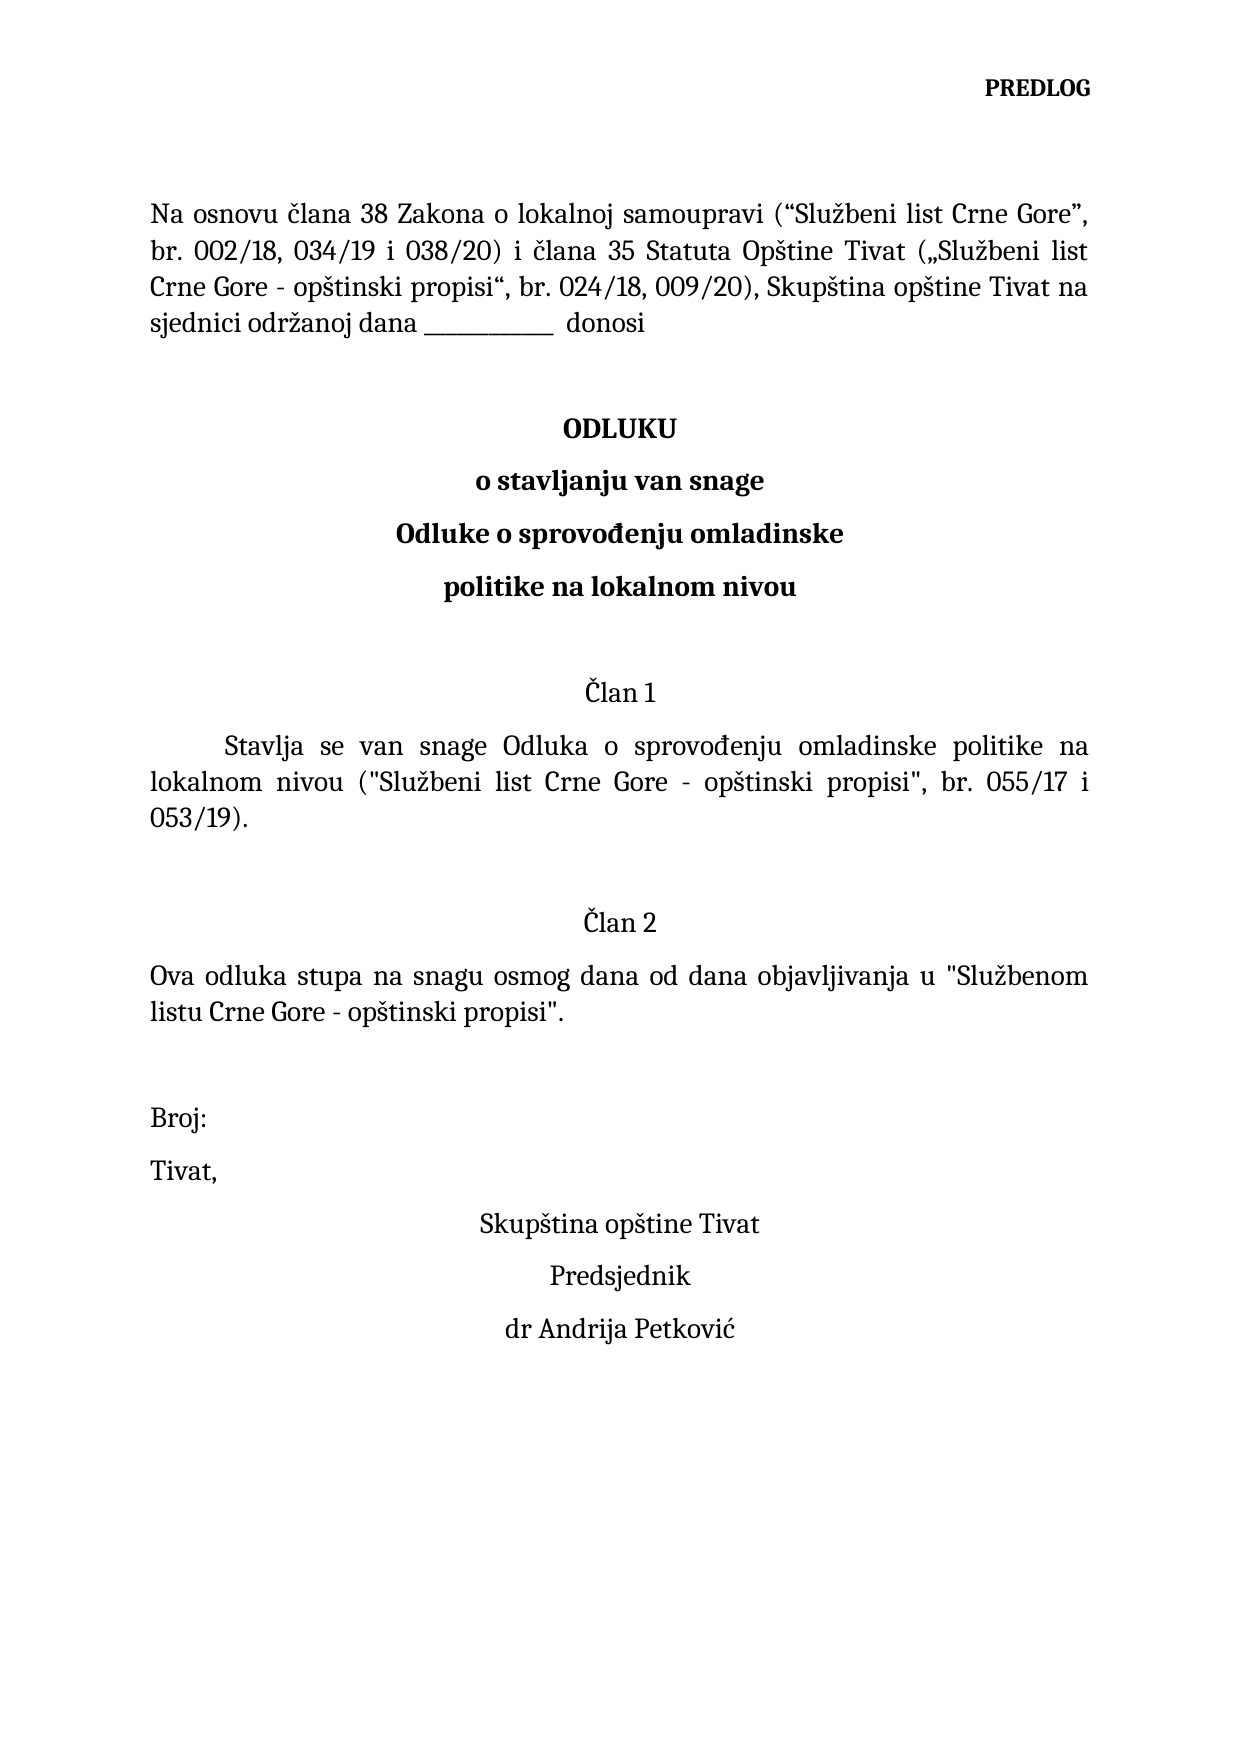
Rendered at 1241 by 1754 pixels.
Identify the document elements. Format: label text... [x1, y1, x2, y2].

text Član 2 [150, 907, 1090, 940]
text Predsjednik [150, 1259, 1090, 1293]
text Skupština opštine Tivat [150, 1207, 1090, 1240]
text politike na lokalnom nivou [150, 570, 1090, 604]
text Odluke o sprovođenju omladinske [150, 517, 1090, 551]
text Tivat, [150, 1154, 1090, 1187]
text dr Andrija Petković [150, 1312, 1090, 1346]
text Broj: [150, 1101, 1090, 1135]
text Član 1 [150, 676, 1090, 709]
text Na osnovu člana 38 Zakona o lokalnoj samoupravi (“Službeni list Crne Gore”, br. 002/18, 034/19 i 038/20) i člana 35 Statuta Opštine Tivat („Službeni list Crne Gore - opštinski propisi“, br. 024/18, 009/20), Skupština opštine Tivat na sjednici održanoj dana ____________ donosi [150, 198, 1090, 340]
text Ova odluka stupa na snagu osmog dana od dana objavljivanja u "Službenom listu Crne Gore - opštinski propisi". [150, 959, 1090, 1029]
text ODLUKU [150, 412, 1090, 445]
text o stavljanju van snage [150, 464, 1090, 498]
text Stavlja se van snage Odluka o sprovođenju omladinske politike na lokalnom nivou ("Službeni list Crne Gore - opštinski propisi", br. 055/17 i 053/19). [150, 729, 1090, 834]
